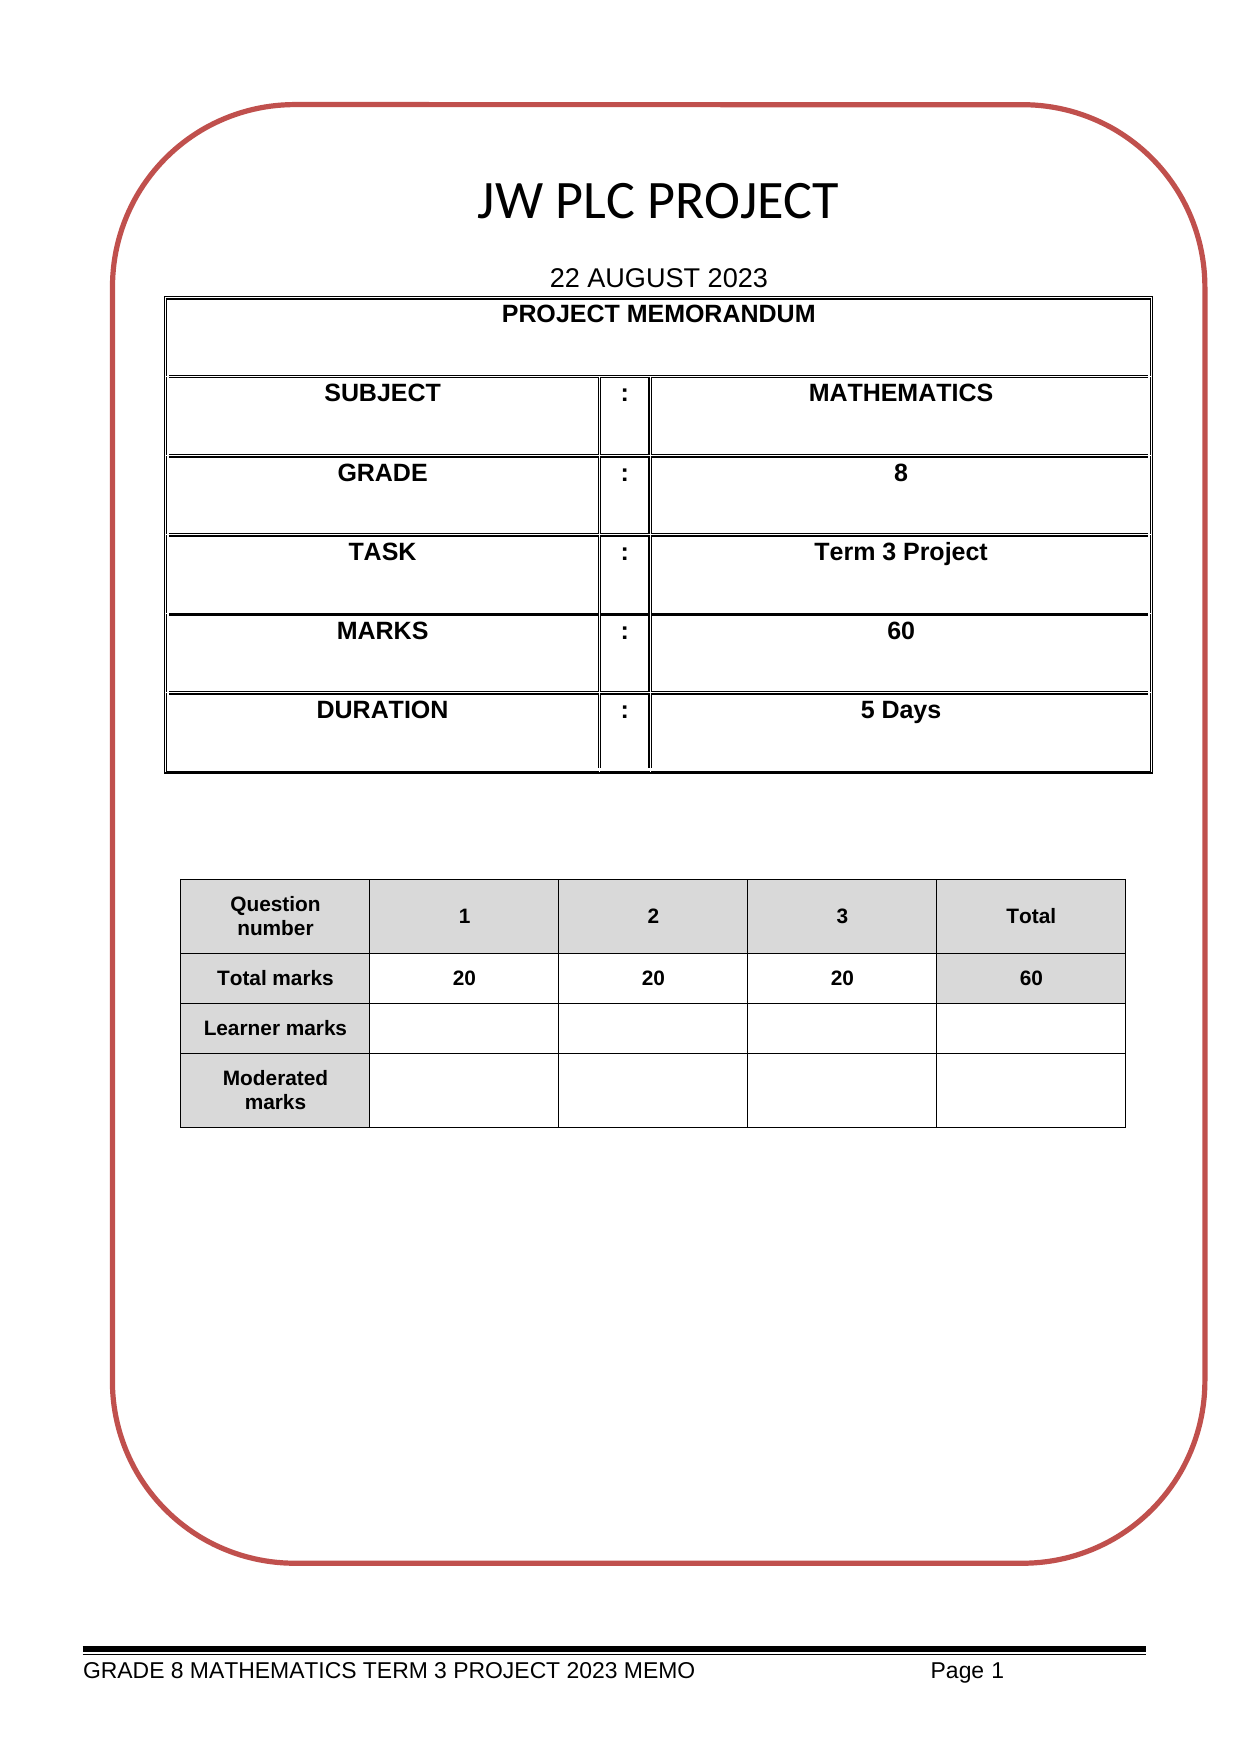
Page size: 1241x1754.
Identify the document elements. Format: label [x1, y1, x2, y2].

picture [154, 155, 164, 165]
